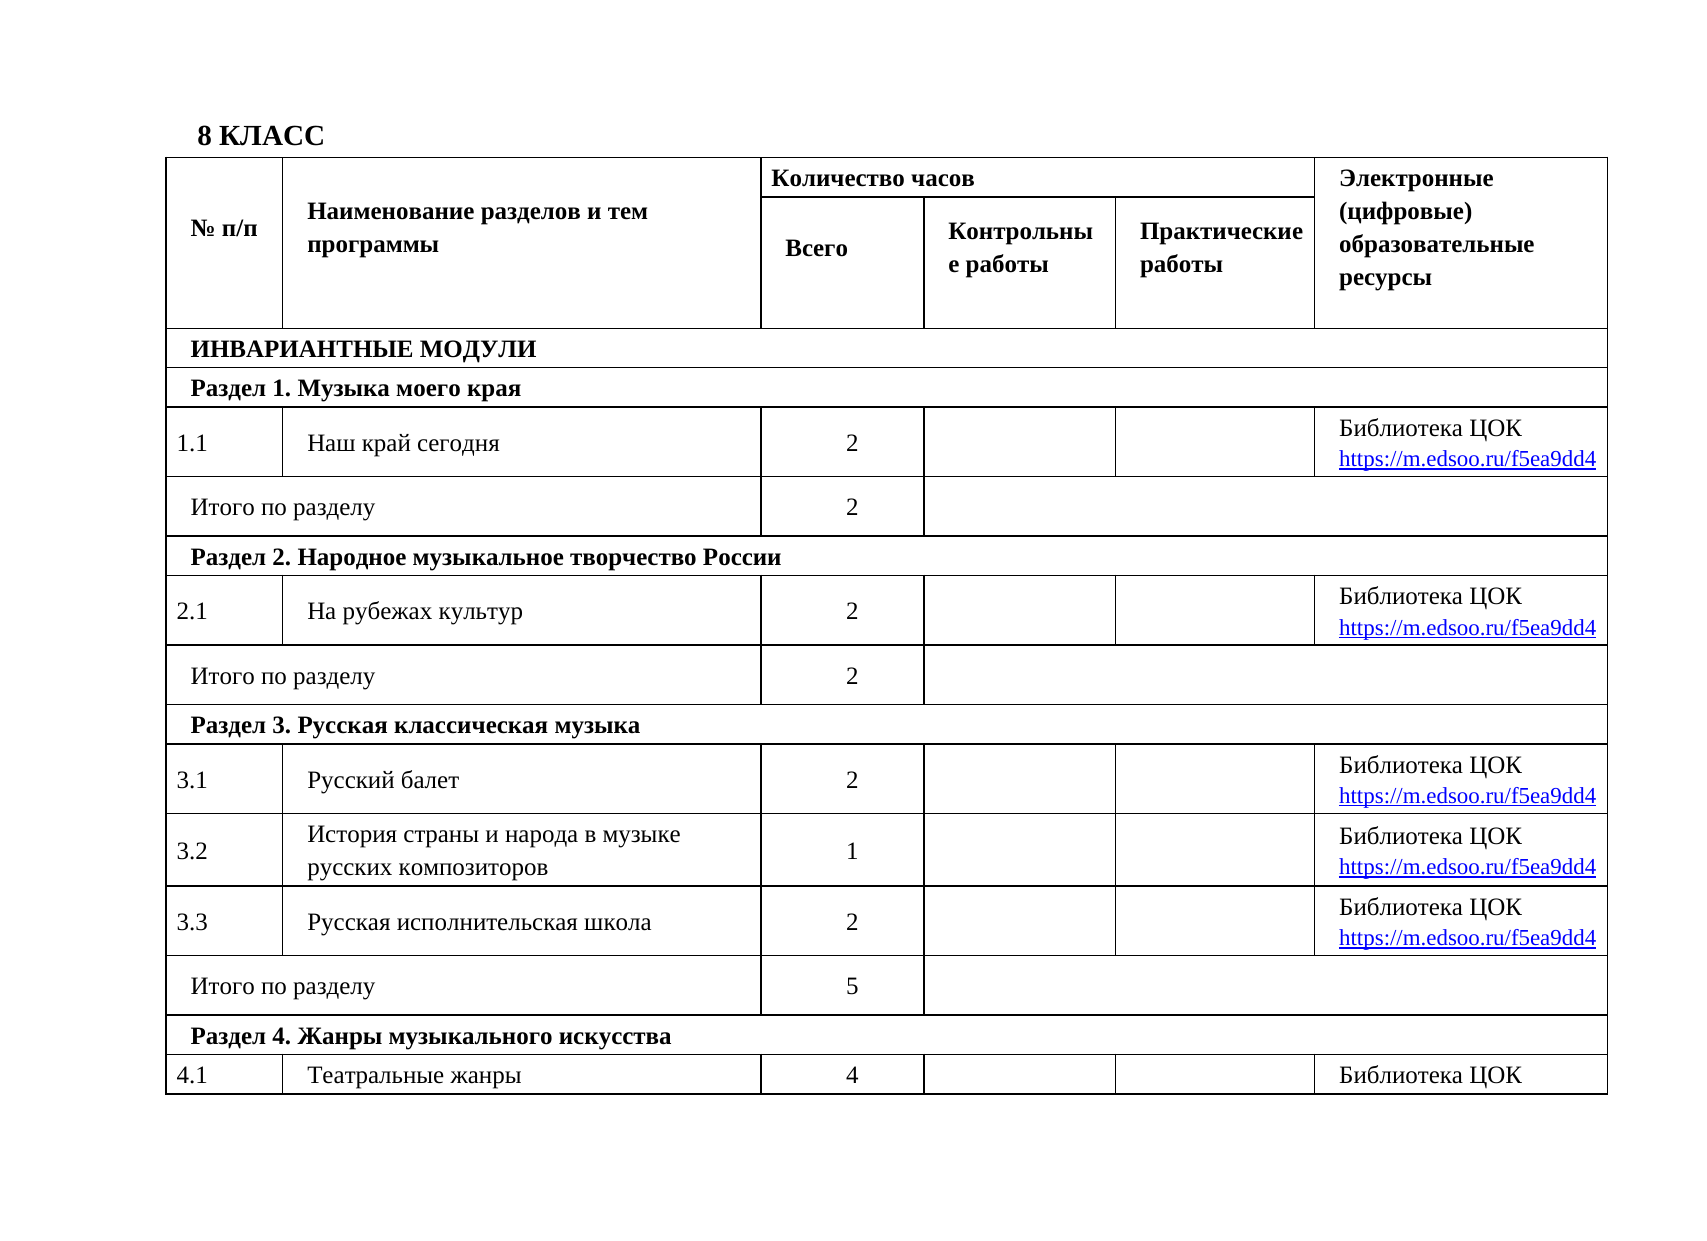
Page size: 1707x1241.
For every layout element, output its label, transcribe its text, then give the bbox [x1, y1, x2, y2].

table_cell [925, 408, 1115, 476]
table_cell Контрольные работы [925, 198, 1115, 327]
table_cell 1.1 [167, 408, 282, 476]
table_header Электронные (цифровые) образовательные ресурсы [1315, 158, 1607, 327]
table_cell 2 [762, 646, 923, 704]
table_cell 4 [762, 1055, 923, 1093]
table_cell Русский балет [283, 745, 760, 813]
table_cell 2.1 [167, 576, 282, 644]
table_cell Раздел 3. Русская классическая музыка [167, 705, 1607, 743]
table_cell [1116, 1055, 1314, 1093]
table_cell 2 [762, 576, 923, 644]
table_cell Библиотека ЦОК https://m.edsoo.ru/f5ea9dd4 [1315, 408, 1607, 476]
table_cell [925, 956, 1607, 1014]
table_cell Раздел 1. Музыка моего края [167, 368, 1607, 406]
table_cell Библиотека ЦОК https://m.edsoo.ru/f5ea9dd4 [1315, 814, 1607, 885]
table_cell Итого по разделу [167, 956, 760, 1014]
table_cell 2 [762, 408, 923, 476]
table_cell 1 [762, 814, 923, 885]
table_cell 4.1 [167, 1055, 282, 1093]
table_cell [925, 576, 1115, 644]
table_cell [1315, 887, 1607, 954]
table_cell [1116, 745, 1314, 813]
table_cell 3.2 [167, 814, 282, 885]
table_cell 2 [762, 477, 923, 535]
table_cell [925, 887, 1115, 954]
table_cell Раздел 2. Народное музыкальное творчество России [167, 537, 1607, 574]
table_cell Всего [762, 198, 923, 327]
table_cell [1315, 1055, 1607, 1093]
text 8 КЛАСС [190, 118, 1618, 152]
table_cell 5 [762, 956, 923, 1014]
table_cell [1116, 408, 1314, 476]
table_header № п/п [167, 158, 282, 327]
table_cell Итого по разделу [167, 646, 760, 704]
table_cell [925, 477, 1607, 535]
table_cell Практические работы [1116, 198, 1314, 327]
table_cell На рубежах культур [283, 576, 760, 644]
table_cell Театральные жанры [283, 1055, 760, 1093]
table_cell [925, 1055, 1115, 1093]
table_cell [925, 814, 1115, 885]
table_cell Библиотека ЦОК https://m.edsoo.ru/f5ea9dd4 [1315, 576, 1607, 644]
table_cell Итого по разделу [167, 477, 760, 535]
table_cell 3.3 [167, 887, 282, 954]
table_cell 2 [762, 745, 923, 813]
table_cell [1116, 887, 1314, 954]
table_header Количество часов [762, 158, 1314, 196]
table_cell [1116, 814, 1314, 885]
table_cell Раздел 4. Жанры музыкального искусства [167, 1016, 1607, 1053]
table_cell [925, 646, 1607, 704]
table_cell Наш край сегодня [283, 408, 760, 476]
table_cell [1116, 576, 1314, 644]
table_cell Библиотека ЦОК https://m.edsoo.ru/f5ea9dd4 [1315, 745, 1607, 813]
table_cell История страны и народа в музыке русских композиторов [283, 814, 760, 885]
table_cell Русская исполнительская школа [283, 887, 760, 954]
table_cell [925, 745, 1115, 813]
table_cell 3.1 [167, 745, 282, 813]
table_cell 2 [762, 887, 923, 954]
table_header Наименование разделов и тем программы [283, 158, 760, 327]
table_cell ИНВАРИАНТНЫЕ МОДУЛИ [167, 329, 1607, 367]
